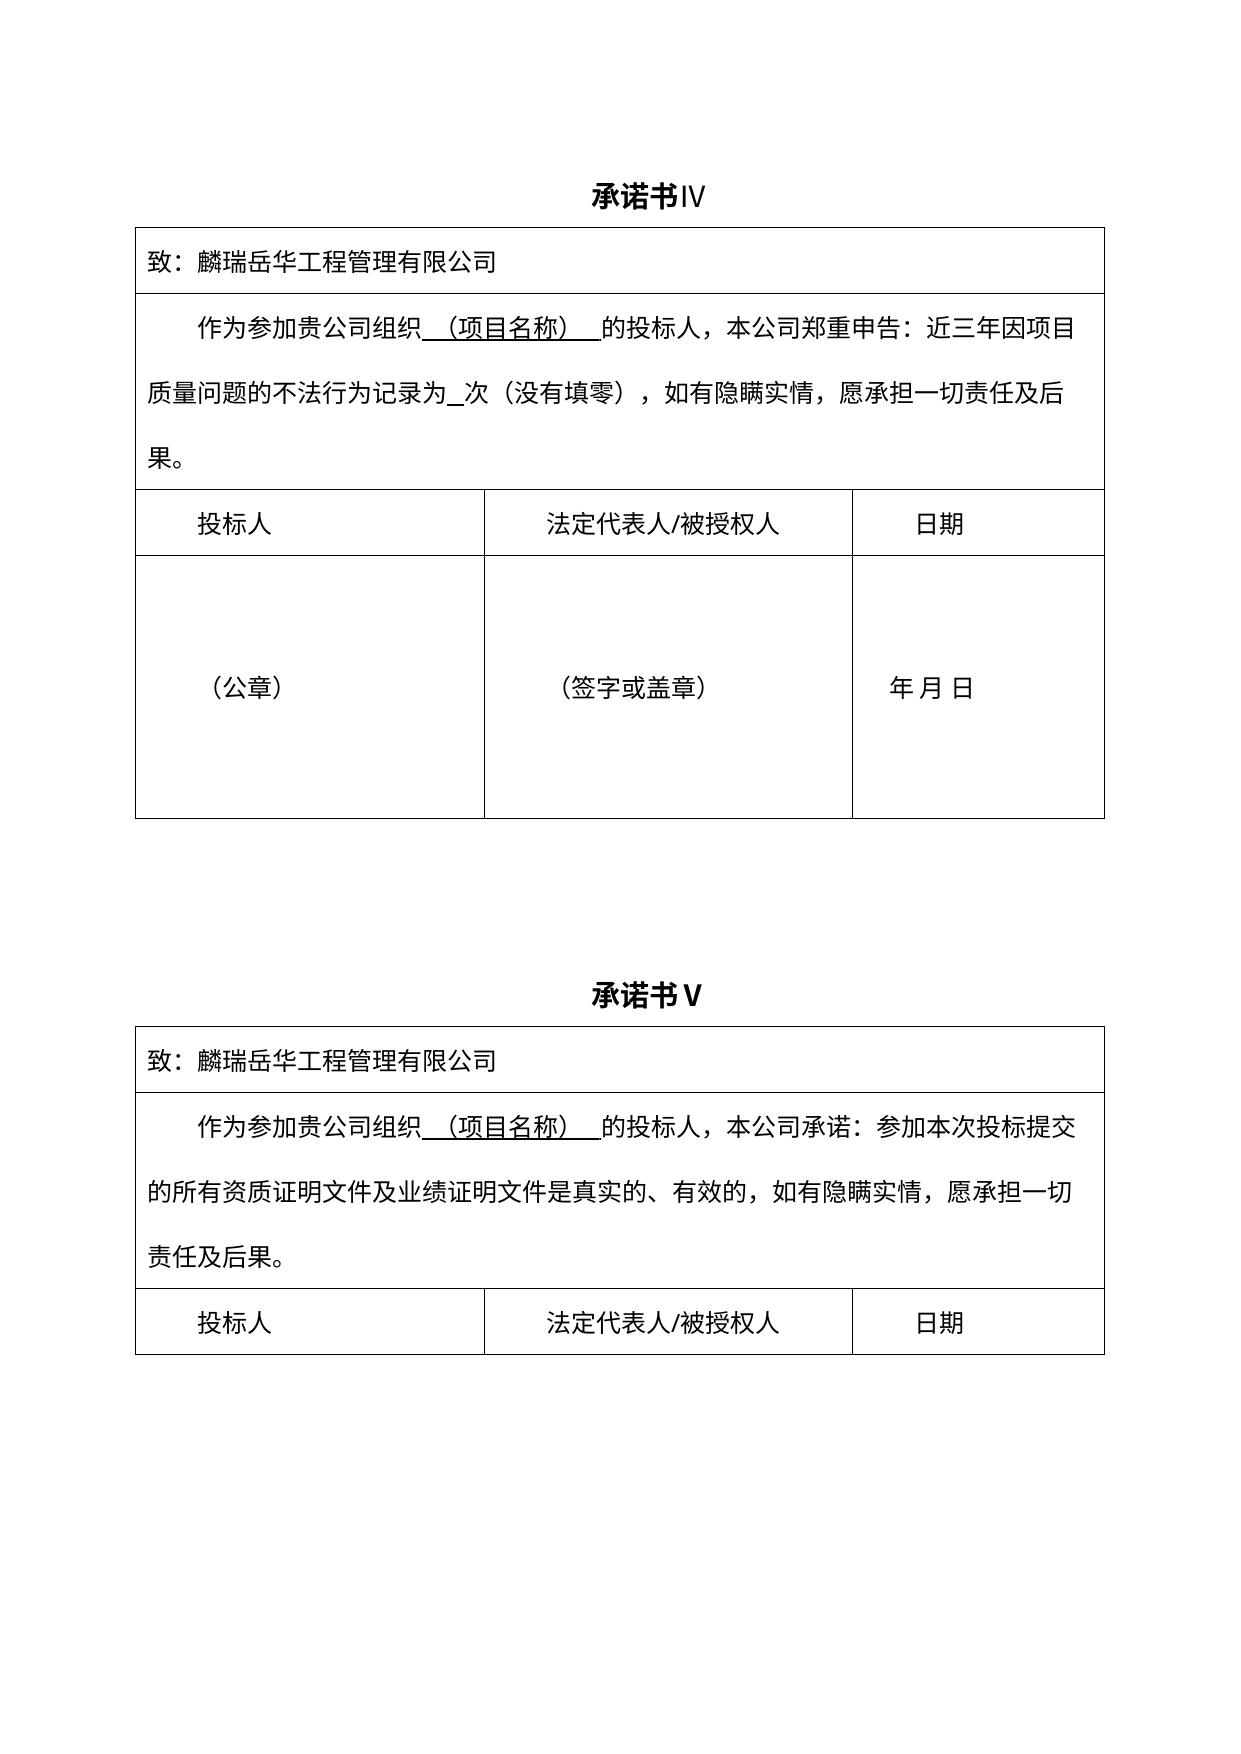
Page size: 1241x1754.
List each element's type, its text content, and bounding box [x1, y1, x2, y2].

table_cell 作为参加贵公司组织 （项目名称） 的投标人，本公司承诺：参加本次投标提交的所有资质证明文件及业绩证明文件是真实的、有效的，如有隐瞒实情，愿承担一切责任及后果。 [136, 1093, 1104, 1288]
table_cell 作为参加贵公司组织 （项目名称） 的投标人，本公司郑重申告：近三年因项目质量问题的不法行为记录为 次（没有填零），如有隐瞒实情，愿承担一切责任及后果。 [136, 294, 1104, 489]
table_header 致：麟瑞岳华工程管理有限公司 [136, 1027, 1104, 1092]
table_cell 投标人 [136, 1289, 484, 1354]
table_cell 日期 [853, 1289, 1104, 1354]
table_cell 法定代表人/被授权人 [485, 1289, 852, 1354]
table_cell 法定代表人/被授权人 [485, 490, 852, 555]
text 承诺书Ⅴ [187, 961, 1053, 1026]
table_cell （签字或盖章） [485, 556, 852, 817]
table_header 致：麟瑞岳华工程管理有限公司 [136, 228, 1104, 293]
table_cell 日期 [853, 490, 1104, 555]
table_cell 投标人 [136, 490, 484, 555]
table_cell 年 月 日 [853, 556, 1104, 817]
text 承诺书Ⅳ [187, 162, 1053, 227]
table_cell （公章） [136, 556, 484, 817]
